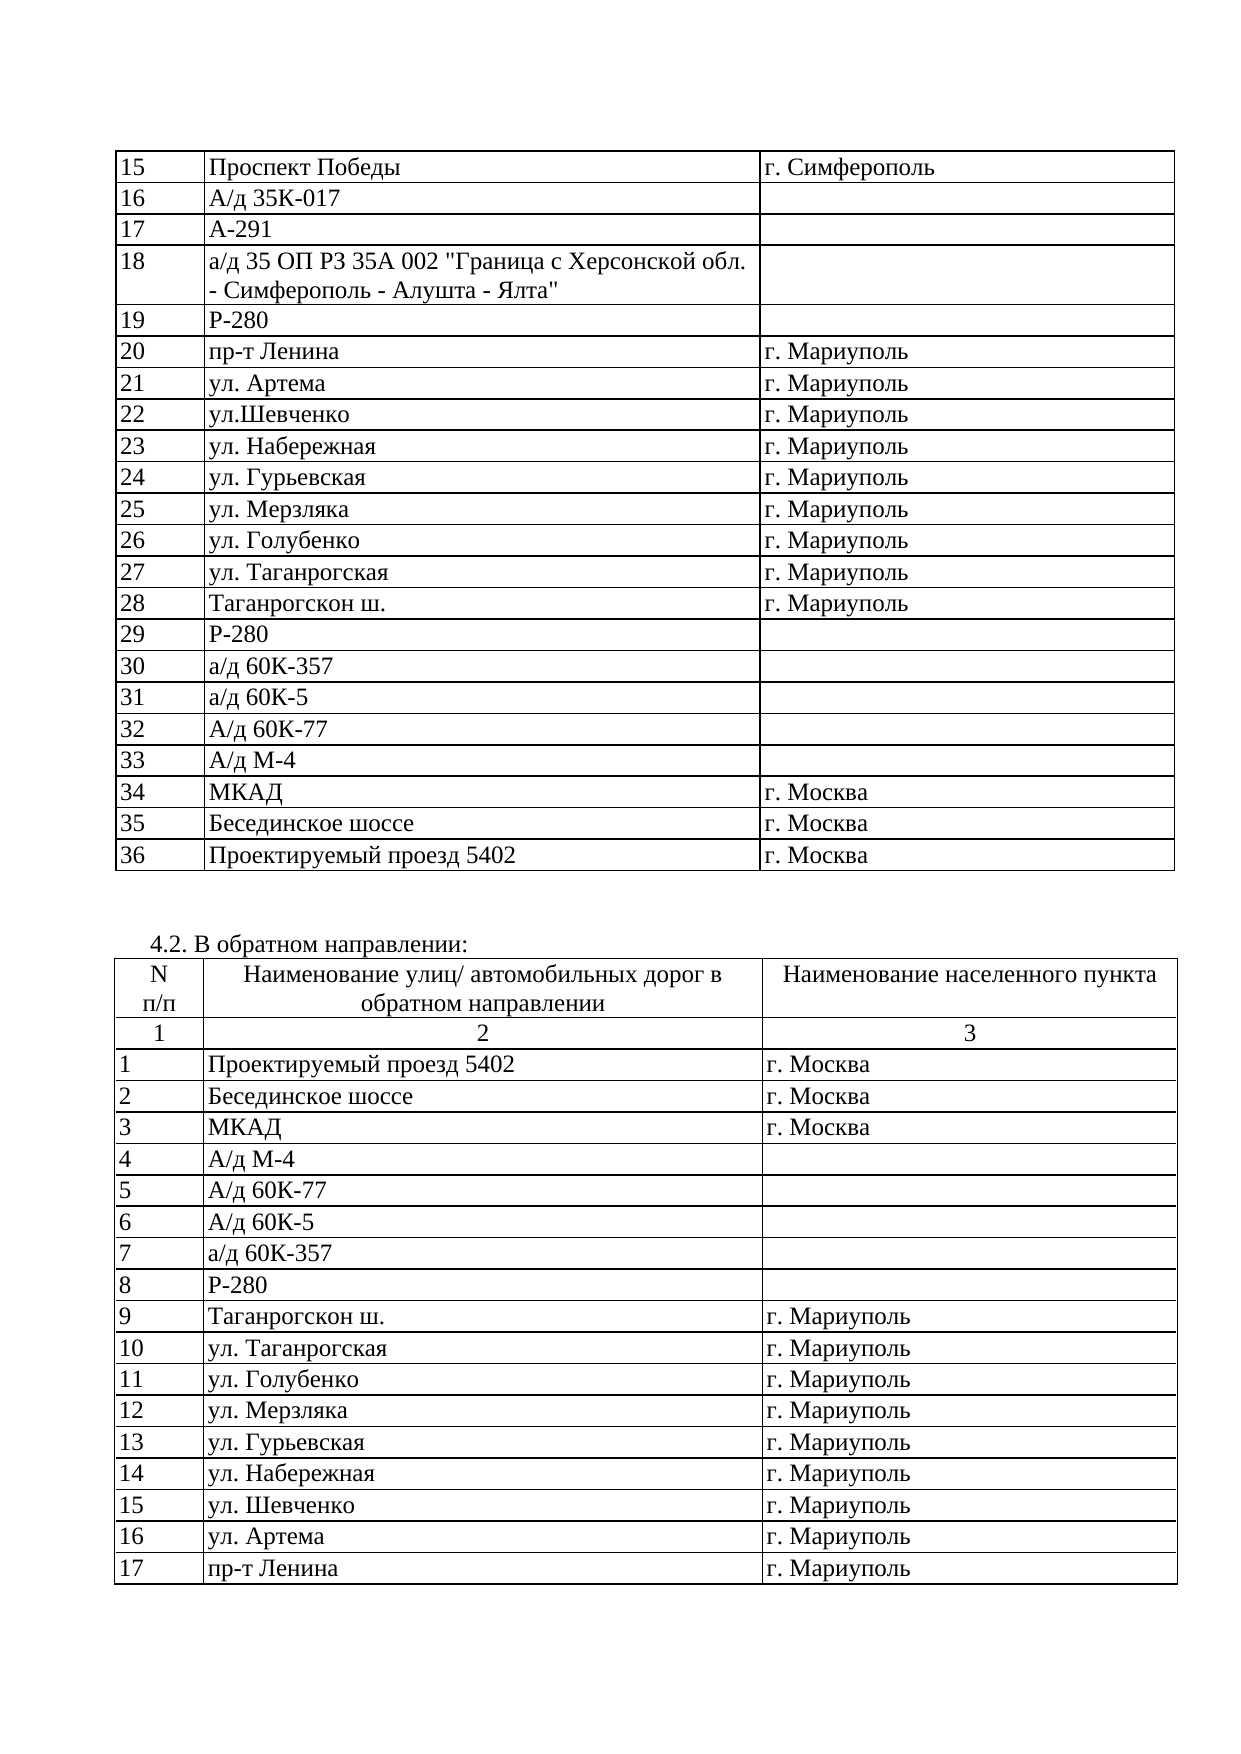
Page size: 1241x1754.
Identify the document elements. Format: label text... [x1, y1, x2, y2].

table_cell [761, 714, 1174, 744]
table_header N п/п [115, 959, 203, 1017]
table_cell а/д 60К-357 [204, 1238, 762, 1268]
table_cell 16 [115, 1521, 203, 1551]
table_cell г. Мариуполь [763, 1551, 1177, 1583]
table_cell 2 [204, 1018, 762, 1048]
table_cell г. Мариуполь [761, 368, 1174, 398]
table_cell МКАД [204, 1113, 762, 1142]
table_cell ул. Набережная [205, 431, 759, 461]
table_cell [761, 683, 1174, 712]
table_cell 15 [115, 1490, 203, 1520]
table_cell А/д М-4 [205, 746, 759, 775]
table_cell 34 [117, 777, 204, 807]
table_cell 10 [115, 1332, 203, 1363]
table_cell [761, 215, 1174, 244]
table_header Наименование улиц/ автомобильных дорог в обратном направлении [204, 959, 762, 1017]
table_cell 17 [117, 215, 204, 244]
table_cell 17 [115, 1553, 203, 1583]
table_cell Р-280 [205, 620, 759, 649]
table_cell г. Мариуполь [761, 494, 1174, 524]
table_cell а/д 60К-5 [205, 683, 759, 712]
table_cell [761, 651, 1174, 681]
table_cell 20 [117, 337, 204, 366]
table_cell 33 [117, 746, 204, 775]
table_cell [761, 246, 1174, 303]
table_cell А/д 60К-77 [205, 714, 759, 744]
table_cell 32 [117, 714, 204, 744]
table_cell 13 [115, 1427, 203, 1457]
table_cell г. Мариуполь [761, 400, 1174, 429]
text 4.2. В обратном направлении: [150, 929, 1090, 957]
table_cell Проспект Победы [205, 152, 759, 181]
table_cell 28 [117, 588, 204, 618]
table_cell 30 [117, 651, 204, 681]
table_cell 2 [115, 1081, 203, 1111]
table_cell г. Мариуполь [763, 1426, 1177, 1457]
table_cell [763, 1143, 1177, 1174]
table_cell ул. Голубенко [204, 1364, 762, 1394]
table_cell 16 [117, 183, 204, 213]
table_cell г. Москва [761, 777, 1174, 807]
table_cell [763, 1237, 1177, 1268]
table_cell г. Мариуполь [761, 525, 1174, 555]
table_cell г. Мариуполь [763, 1300, 1177, 1331]
table_cell А/д 35К-017 [205, 183, 759, 213]
table_header Наименование населенного пункта [763, 959, 1177, 1017]
table_cell г. Мариуполь [763, 1363, 1177, 1394]
table_cell Бесединское шоссе [204, 1081, 762, 1111]
table_cell А/д М-4 [204, 1144, 762, 1174]
table_cell [761, 746, 1174, 775]
table_cell МКАД [205, 777, 759, 807]
table_cell 7 [115, 1238, 203, 1268]
table_cell 35 [117, 808, 204, 838]
table_cell Р-280 [204, 1270, 762, 1300]
table_cell А/д 60К-5 [204, 1207, 762, 1237]
table_cell 29 [117, 620, 204, 649]
table_cell [761, 305, 1174, 335]
table_cell ул. Гурьевская [204, 1427, 762, 1457]
table_cell 1 [115, 1018, 203, 1048]
table_cell пр-т Ленина [204, 1553, 762, 1583]
table_cell 9 [115, 1301, 203, 1331]
table_cell [761, 620, 1174, 649]
table_cell Проектируемый проезд 5402 [204, 1050, 762, 1079]
table_cell Бесединское шоссе [205, 808, 759, 838]
table_cell 24 [117, 462, 204, 492]
table_cell г. Симферополь [761, 152, 1174, 181]
table_cell ул. Мерзляка [204, 1396, 762, 1426]
table_cell 23 [117, 431, 204, 461]
table_cell г. Москва [761, 840, 1174, 870]
table_cell ул. Артема [204, 1522, 762, 1551]
table_cell А-291 [205, 215, 759, 244]
table_cell г. Мариуполь [763, 1394, 1177, 1426]
table_cell г. Мариуполь [761, 337, 1174, 366]
table_cell А/д 60К-77 [204, 1176, 762, 1205]
table_cell ул. Шевченко [204, 1490, 762, 1520]
table_cell [761, 183, 1174, 213]
table_cell ул. Артема [205, 368, 759, 398]
table_cell 8 [115, 1269, 203, 1300]
table_cell ул. Таганрогская [204, 1333, 762, 1363]
table_cell пр-т Ленина [205, 337, 759, 366]
table_cell Таганрогскон ш. [205, 588, 759, 618]
table_cell 6 [115, 1206, 203, 1237]
table_cell [763, 1174, 1177, 1205]
table_cell ул.Шевченко [205, 400, 759, 429]
table_cell 12 [115, 1395, 203, 1426]
table_cell 5 [115, 1175, 203, 1205]
table_cell ул. Набережная [204, 1459, 762, 1488]
table_cell 26 [117, 525, 204, 555]
table_cell г. Мариуполь [761, 557, 1174, 587]
table_cell г. Мариуполь [761, 588, 1174, 618]
table_cell 36 [117, 840, 204, 870]
table_cell г. Москва [763, 1048, 1177, 1079]
table_cell 18 [117, 246, 204, 303]
table_cell а/д 35 ОП РЗ 35А 002 "Граница с Херсонской обл. - Симферополь - Алушта - Ялта" [205, 246, 759, 303]
table_cell [763, 1205, 1177, 1237]
table_cell а/д 60К-357 [205, 651, 759, 681]
table_cell г. Москва [763, 1080, 1177, 1111]
table_cell 19 [117, 305, 204, 335]
table_cell [763, 1268, 1177, 1300]
table_cell ул. Гурьевская [205, 462, 759, 492]
table_cell 15 [117, 152, 204, 181]
table_cell ул. Голубенко [205, 525, 759, 555]
table_cell 27 [117, 557, 204, 587]
table_cell 14 [115, 1458, 203, 1488]
table_cell г. Мариуполь [763, 1489, 1177, 1520]
table_cell 3 [763, 1017, 1177, 1048]
table_cell 4 [115, 1144, 203, 1174]
table_cell 31 [117, 683, 204, 712]
table_cell 21 [117, 368, 204, 398]
table_cell г. Мариуполь [763, 1457, 1177, 1488]
table_cell г. Мариуполь [763, 1520, 1177, 1551]
table_cell 1 [115, 1049, 203, 1079]
table_cell ул. Мерзляка [205, 494, 759, 524]
table_cell г. Москва [761, 808, 1174, 838]
table_cell Проектируемый проезд 5402 [205, 840, 759, 870]
table_cell г. Москва [763, 1111, 1177, 1142]
table_cell Р-280 [205, 305, 759, 335]
table_cell 11 [115, 1364, 203, 1394]
table_cell Таганрогскон ш. [204, 1301, 762, 1331]
table_cell 25 [117, 494, 204, 524]
table_cell 3 [115, 1112, 203, 1142]
table_cell г. Мариуполь [761, 462, 1174, 492]
table_cell г. Мариуполь [761, 431, 1174, 461]
table_cell 22 [117, 400, 204, 429]
table_cell г. Мариуполь [763, 1331, 1177, 1363]
table_cell ул. Таганрогская [205, 557, 759, 587]
